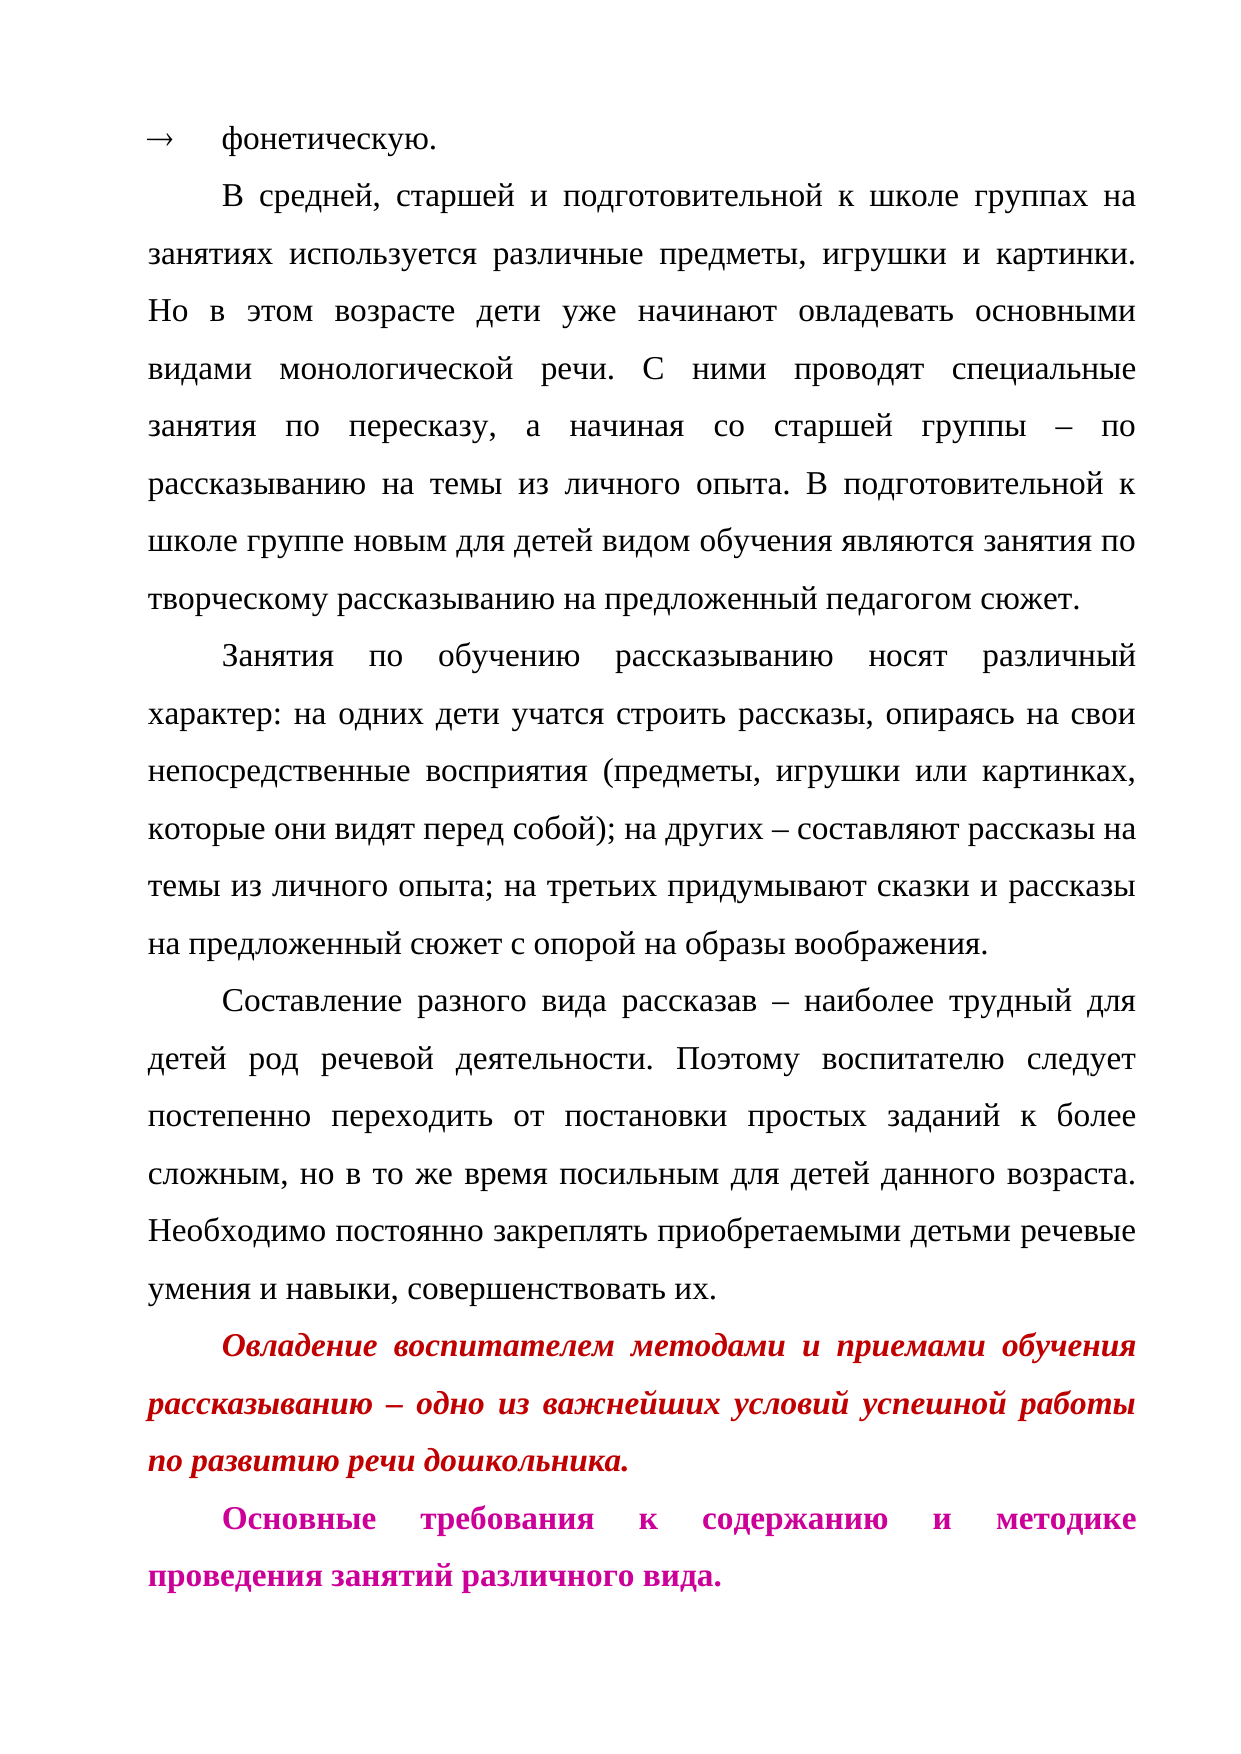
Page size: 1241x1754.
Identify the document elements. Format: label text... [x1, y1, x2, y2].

text В средней, старшей и подготовительной к школе группах на занятиях используется различные предметы, игрушки и картинки. Но в этом возрасте дети уже начинают овладевать основными видами монологической речи. С ними проводят специальные занятия по пересказу, а начиная со старшей группы – по рассказыванию на темы из личного опыта. В подготовительной к школе группе новым для детей видом обучения являются занятия по творческому рассказыванию на предложенный педагогом сюжет. [148, 176, 1137, 616]
text Овладение воспитателем методами и приемами обучения рассказыванию – одно из важнейших условий успешной работы по развитию речи дошкольника. [148, 1326, 1137, 1479]
text Составление разного вида рассказав – наиболее трудный для детей род речевой деятельности. Поэтому воспитателю следует постепенно переходить от постановки простых заданий к более сложным, но в то же время посильным для детей данного возраста. Необходимо постоянно закреплять приобретаемыми детьми речевые умения и навыки, совершенствовать их. [148, 981, 1137, 1306]
text Основные требования к содержанию и методике проведения занятий различного вида. [148, 1498, 1137, 1594]
text Занятия по обучению рассказыванию носят различный характер: на одних дети учатся строить рассказы, опираясь на свои непосредственные восприятия (предметы, игрушки или картинках, которые они видят перед собой); на других – составляют рассказы на темы из личного опыта; на третьих придумывают сказки и рассказы на предложенный сюжет с опорой на образы воображения. [148, 636, 1137, 961]
list фонетическую. [147, 118, 1137, 156]
